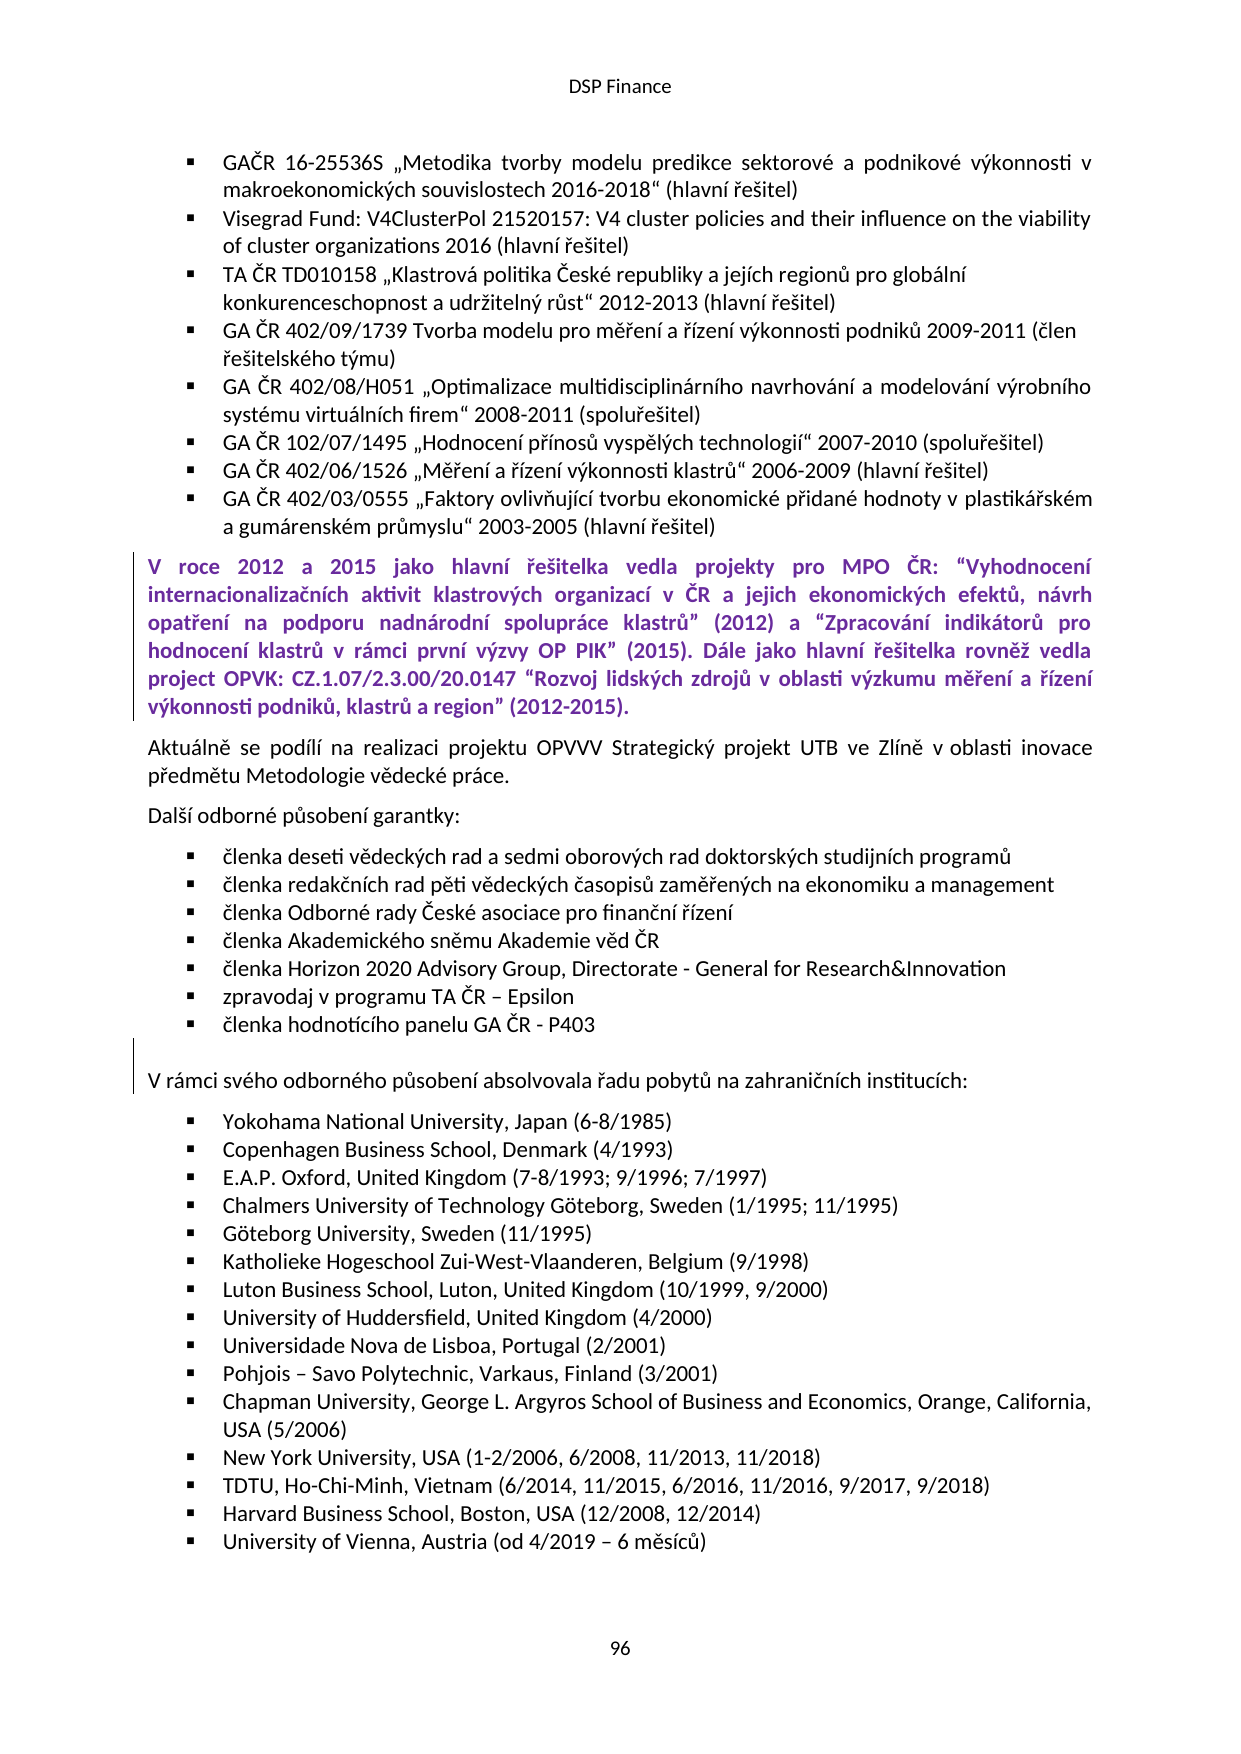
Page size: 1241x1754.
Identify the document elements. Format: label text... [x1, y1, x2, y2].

list členka hodnotícího panelu GA ČR - P403 [185, 1010, 1093, 1038]
list členka Akademického sněmu Akademie věd ČR [185, 926, 1093, 954]
list GAČR 16-25536S „Metodika tvorby modelu predikce sektorové a podnikové výkonnosti v makroekonomických souvislostech 2016-2018“ (hlavní řešitel) [185, 148, 1093, 204]
list GA ČR 402/08/H051 „Optimalizace multidisciplinárního navrhování a modelování výrobního systému virtuálních firem“ 2008-2011 (spoluřešitel) [185, 372, 1093, 428]
text Aktuálně se podílí na realizaci projektu OPVVV Strategický projekt UTB ve Zlíně v oblasti inovace předmětu Metodologie vědecké práce. [148, 733, 1093, 789]
list University of Huddersfield, United Kingdom (4/2000) [185, 1303, 1093, 1331]
list členka redakčních rad pěti vědeckých časopisů zaměřených na ekonomiku a management [185, 870, 1093, 898]
list členka Odborné rady České asociace pro finanční řízení [185, 898, 1093, 926]
list GA ČR 102/07/1495 „Hodnocení přínosů vyspělých technologií“ 2007-2010 (spoluřešitel) [185, 428, 1093, 456]
list Chalmers University of Technology Göteborg, Sweden (1/1995; 11/1995) [185, 1191, 1093, 1219]
text Další odborné působení garantky: [148, 802, 1093, 829]
list Copenhagen Business School, Denmark (4/1993) [185, 1135, 1093, 1163]
list Universidade Nova de Lisboa, Portugal (2/2001) [185, 1331, 1093, 1359]
list TDTU, Ho-Chi-Minh, Vietnam (6/2014, 11/2015, 6/2016, 11/2016, 9/2017, 9/2018) [185, 1471, 1093, 1499]
list Katholieke Hogeschool Zui-West-Vlaanderen, Belgium (9/1998) [185, 1247, 1093, 1275]
list TA ČR TD010158 „Klastrová politika České republiky a jejích regionů pro globální konkurenceschopnost a udržitelný růst“ 2012-2013 (hlavní řešitel) [185, 260, 1093, 316]
list Luton Business School, Luton, United Kingdom (10/1999, 9/2000) [185, 1275, 1093, 1303]
list E.A.P. Oxford, United Kingdom (7-8/1993; 9/1996; 7/1997) [185, 1163, 1093, 1191]
list členka deseti vědeckých rad a sedmi oborových rad doktorských studijních programů [185, 842, 1093, 870]
list GA ČR 402/06/1526 „Měření a řízení výkonnosti klastrů“ 2006-2009 (hlavní řešitel) [185, 456, 1093, 484]
text V rámci svého odborného působení absolvovala řadu pobytů na zahraničních institucích: [148, 1066, 1093, 1094]
list Harvard Business School, Boston, USA (12/2008, 12/2014) [185, 1499, 1093, 1527]
list Pohjois – Savo Polytechnic, Varkaus, Finland (3/2001) [185, 1359, 1093, 1387]
list University of Vienna, Austria (od 4/2019 – 6 měsíců) [185, 1527, 1093, 1555]
list GA ČR 402/09/1739 Tvorba modelu pro měření a řízení výkonnosti podniků 2009-2011 (člen řešitelského týmu) [185, 316, 1093, 372]
list členka Horizon 2020 Advisory Group, Directorate - General for Research&Innovation [185, 954, 1093, 982]
list zpravodaj v programu TA ČR – Epsilon [185, 982, 1093, 1010]
list Yokohama National University, Japan (6-8/1985) [185, 1107, 1093, 1135]
list GA ČR 402/03/0555 „Faktory ovlivňující tvorbu ekonomické přidané hodnoty v plastikářském a gumárenském průmyslu“ 2003-2005 (hlavní řešitel) [185, 484, 1093, 540]
list Göteborg University, Sweden (11/1995) [185, 1219, 1093, 1247]
text V roce 2012 a 2015 jako hlavní řešitelka vedla projekty pro MPO ČR: “Vyhodnocení internacionalizačních aktivit klastrových organizací v ČR a jejich ekonomických efektů, návrh opatření na podporu nadnárodní spolupráce klastrů” (2012) a “Zpracování indikátorů pro hodnocení klastrů v rámci první výzvy OP PIK” (2015). Dále jako hlavní řešitelka rovněž vedla project OPVK: CZ.1.07/2.3.00/20.0147 “Rozvoj lidských zdrojů v oblasti výzkumu měření a řízení výkonnosti podniků, klastrů a region” (2012-2015). [148, 552, 1093, 721]
list New York University, USA (1-2/2006, 6/2008, 11/2013, 11/2018) [185, 1443, 1093, 1471]
list Chapman University, George L. Argyros School of Business and Economics, Orange, California, USA (5/2006) [185, 1387, 1093, 1443]
list Visegrad Fund: V4ClusterPol 21520157: V4 cluster policies and their influence on the viability of cluster organizations 2016 (hlavní řešitel) [185, 204, 1093, 260]
